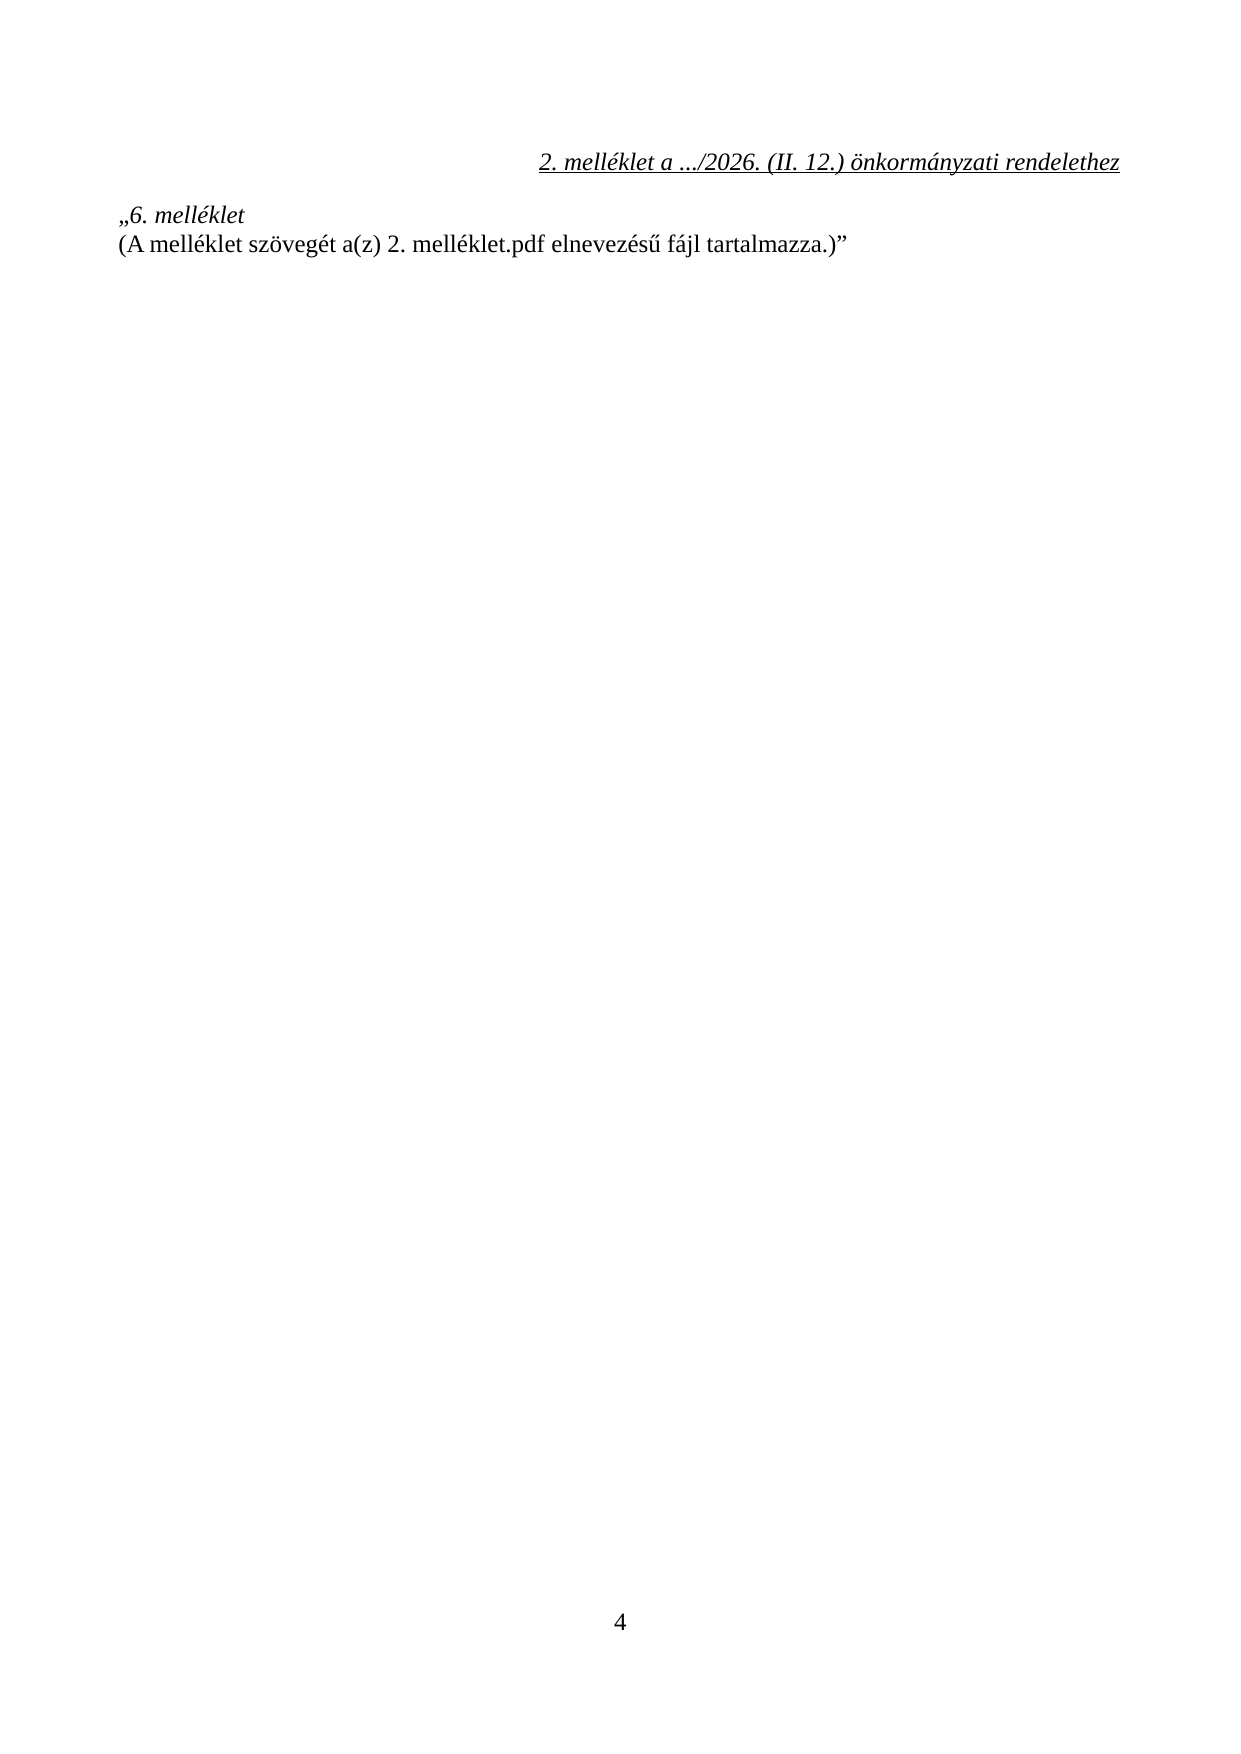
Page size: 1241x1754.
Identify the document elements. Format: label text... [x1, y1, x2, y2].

text „6. melléklet [118, 201, 1122, 229]
text 2. melléklet a .../2026. (II. 12.) önkormányzati rendelethez [118, 147, 1122, 176]
text (A melléklet szövegét a(z) 2. melléklet.pdf elnevezésű fájl tartalmazza.)” [118, 229, 1122, 258]
